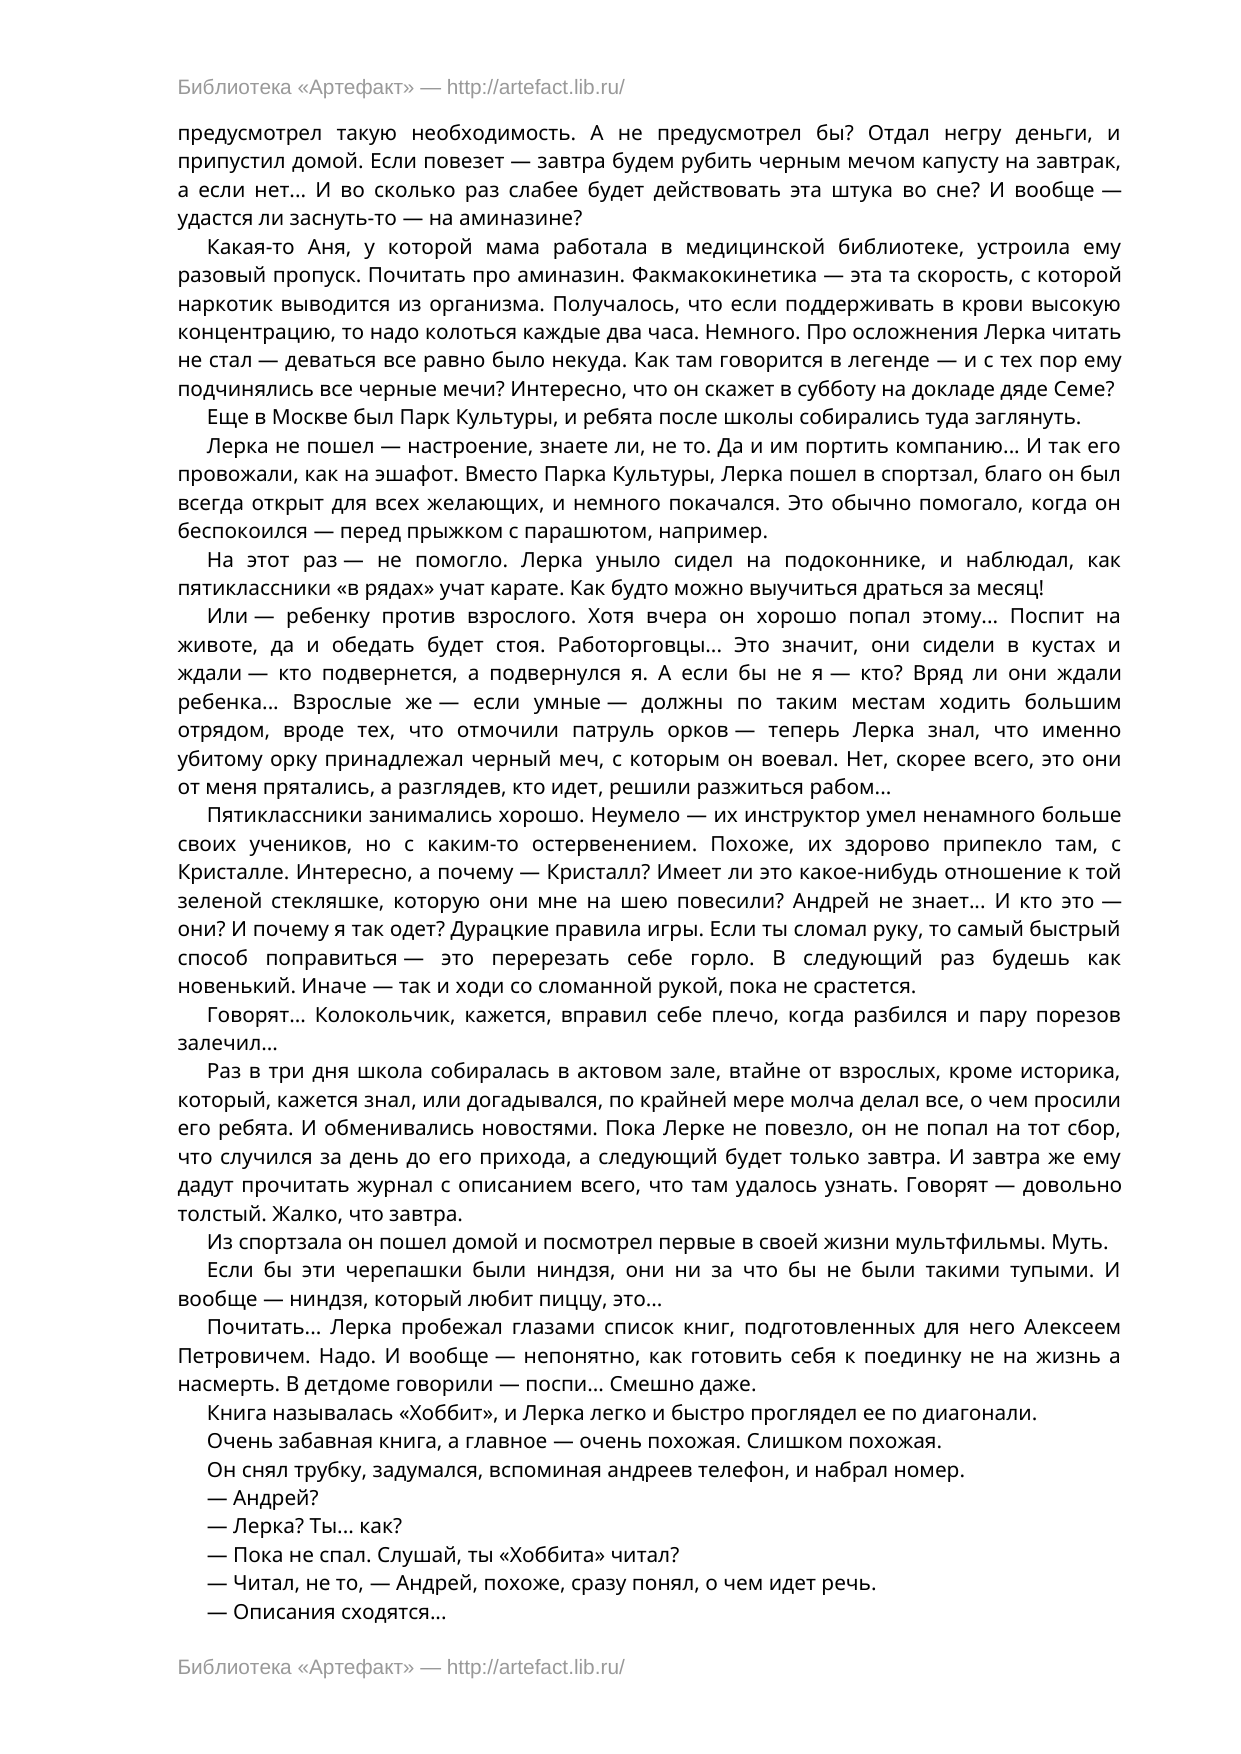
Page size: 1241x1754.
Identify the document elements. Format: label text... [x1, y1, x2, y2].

text Еще в Москве был Парк Культуры, и ребята после школы собирались туда заглянуть. [177, 402, 1122, 431]
text — Читал, не то, — Андрей, похоже, сразу понял, о чем идет речь. [177, 1568, 1122, 1597]
text — Пока не спал. Слушай, ты «Хоббита» читал? [177, 1540, 1122, 1568]
text Пятиклассники занимались хорошо. Неумело — их инструктор умел ненамного больше своих учеников, но с каким-то остервенением. Похоже, их здорово припекло там, с Кристалле. Интересно, а почему — Кристалл? Имеет ли это какое-нибудь отношение к той зеленой стекляшке, которую они мне на шею повесили? Андрей не знает... И кто это — они? И почему я так одет? Дурацкие правила игры. Если ты сломал руку, то самый быстрый способ поправиться — это перерезать себе горло. В следующий раз будешь как новенький. Иначе — так и ходи со сломанной рукой, пока не срастется. [177, 801, 1122, 1000]
text — Лерка? Ты... как? [177, 1512, 1122, 1540]
text Из спортзала он пошел домой и посмотрел первые в своей жизни мультфильмы. Муть. [177, 1227, 1122, 1256]
text Очень забавная книга, а главное — очень похожая. Слишком похожая. [177, 1426, 1122, 1455]
text Или — ребенку против взрослого. Хотя вчера он хорошо попал этому... Поспит на животе, да и обедать будет стоя. Работорговцы... Это значит, они сидели в кустах и ждали — кто подвернется, а подвернулся я. А если бы не я — кто? Вряд ли они ждали ребенка... Взрослые же — если умные — должны по таким местам ходить большим отрядом, вроде тех, что отмочили патруль орков — теперь Лерка знал, что именно убитому орку принадлежал черный меч, с которым он воевал. Нет, скорее всего, это они от меня прятались, а разглядев, кто идет, решили разжиться рабом... [177, 602, 1122, 801]
text Раз в три дня школа собиралась в актовом зале, втайне от взрослых, кроме историка, который, кажется знал, или догадывался, по крайней мере молча делал все, о чем просили его ребята. И обменивались новостями. Пока Лерке не повезло, он не попал на тот сбор, что случился за день до его прихода, а следующий будет только завтра. И завтра же ему дадут прочитать журнал с описанием всего, что там удалось узнать. Говорят — довольно толстый. Жалко, что завтра. [177, 1057, 1122, 1227]
text — Андрей? [177, 1483, 1122, 1512]
text На этот раз — не помогло. Лерка уныло сидел на подоконнике, и наблюдал, как пятиклассники «в рядах» учат карате. Как будто можно выучиться драться за месяц! [177, 545, 1122, 602]
text Какая-то Аня, у которой мама работала в медицинской библиотеке, устроила ему разовый пропуск. Почитать про аминазин. Факмакокинетика — эта та скорость, с которой наркотик выводится из организма. Получалось, что если поддерживать в крови высокую концентрацию, то надо колоться каждые два часа. Немного. Про осложнения Лерка читать не стал — деваться все равно было некуда. Как там говорится в легенде — и с тех пор ему подчинялись все черные мечи? Интересно, что он скажет в субботу на докладе дяде Семе? [177, 232, 1122, 402]
text Почитать... Лерка пробежал глазами список книг, подготовленных для него Алексеем Петровичем. Надо. И вообще — непонятно, как готовить себя к поединку не на жизнь а насмерть. В детдоме говорили — поспи... Смешно даже. [177, 1312, 1122, 1398]
text Говорят... Колокольчик, кажется, вправил себе плечо, когда разбился и пару порезов залечил... [177, 1000, 1122, 1057]
text Лерка не пошел — настроение, знаете ли, не то. Да и им портить компанию... И так его провожали, как на эшафот. Вместо Парка Культуры, Лерка пошел в спортзал, благо он был всегда открыт для всех желающих, и немного покачался. Это обычно помогало, когда он беспокоился — перед прыжком с парашютом, например. [177, 431, 1122, 545]
text Он снял трубку, задумался, вспоминая андреев телефон, и набрал номер. [177, 1455, 1122, 1483]
text — Описания сходятся... [177, 1597, 1122, 1625]
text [177, 118, 1122, 232]
text Если бы эти черепашки были ниндзя, они ни за что бы не были такими тупыми. И вообще — ниндзя, который любит пиццу, это... [177, 1256, 1122, 1312]
text Книга называлась «Хоббит», и Лерка легко и быстро проглядел ее по диагонали. [177, 1398, 1122, 1426]
